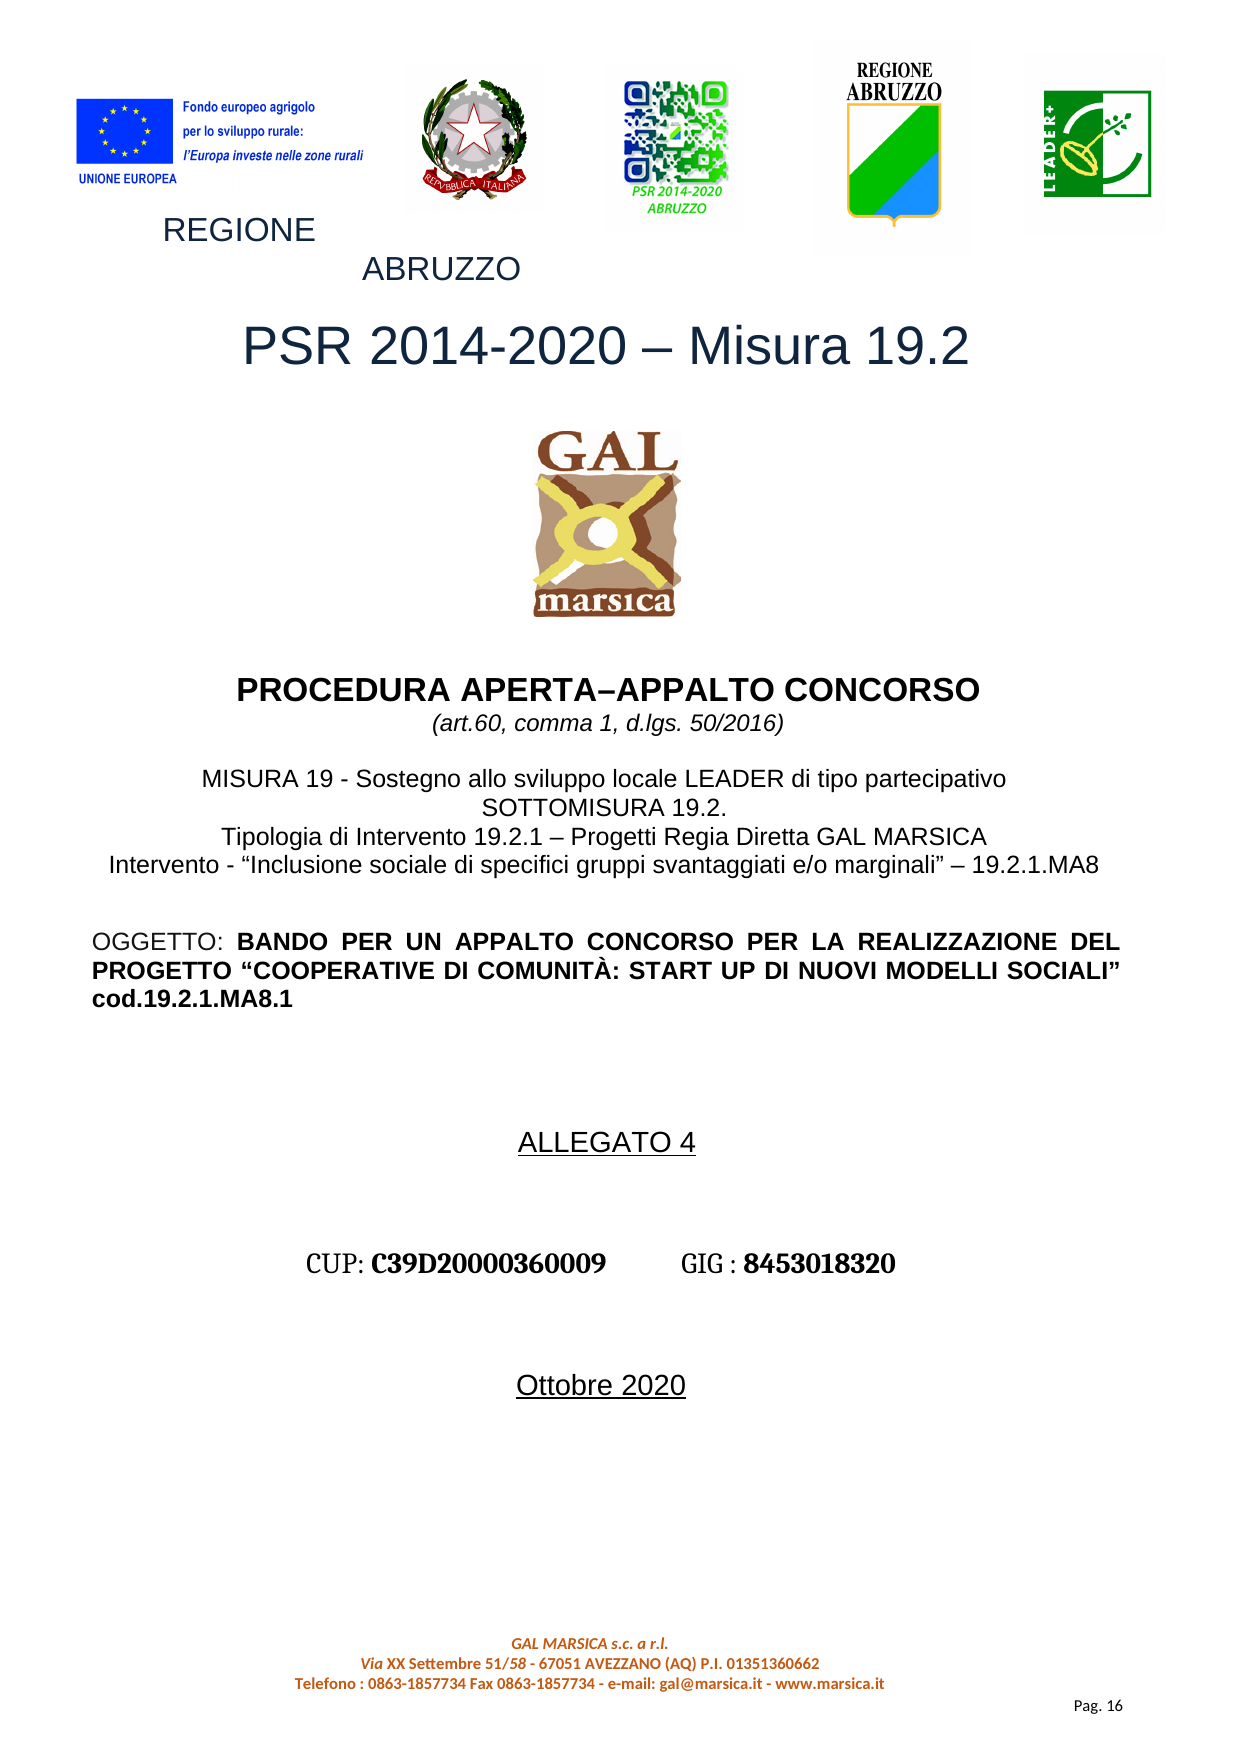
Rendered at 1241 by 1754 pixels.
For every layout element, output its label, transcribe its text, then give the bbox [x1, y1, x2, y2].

text SOTTOMISURA 19.2. [92, 793, 1117, 822]
text OGGETTO: BANDO PER UN APPALTO CONCORSO PER LA REALIZZAZIONE DEL PROGETTO “COOPERATIVE DI COMUNITÀ: START UP DI NUOVI MODELLI SOCIALI” cod.19.2.1.MA8.1 [92, 927, 1122, 1013]
subtitle ALLEGATO 4 [92, 1126, 1122, 1159]
picture [532, 431, 682, 617]
picture [71, 90, 375, 196]
picture [602, 65, 743, 234]
text PROCEDURA APERTA–APPALTO CONCORSO [92, 670, 1125, 709]
text MISURA 19 - Sostegno allo sviluppo locale LEADER di tipo partecipativo [92, 764, 1117, 793]
picture [405, 65, 544, 214]
picture [1023, 54, 1167, 237]
text Tipologia di Intervento 19.2.1 – Progetti Regia Diretta GAL MARSICA [92, 822, 1117, 850]
text REGIONE ABRUZZO [92, 210, 1122, 287]
subtitle Ottobre 2020 [92, 1368, 1110, 1401]
text PSR 2014-2020 – Misura 19.2 [92, 313, 1122, 376]
subtitle CUP: C39D20000360009 GIG : 8453018320 [92, 1247, 1110, 1281]
picture [809, 40, 972, 255]
text Intervento - “Inclusione sociale di specifici gruppi svantaggiati e/o marginali” – 19.2.1.MA8 [92, 850, 1117, 879]
text (art.60, comma 1, d.lgs. 50/2016) [92, 709, 1125, 736]
